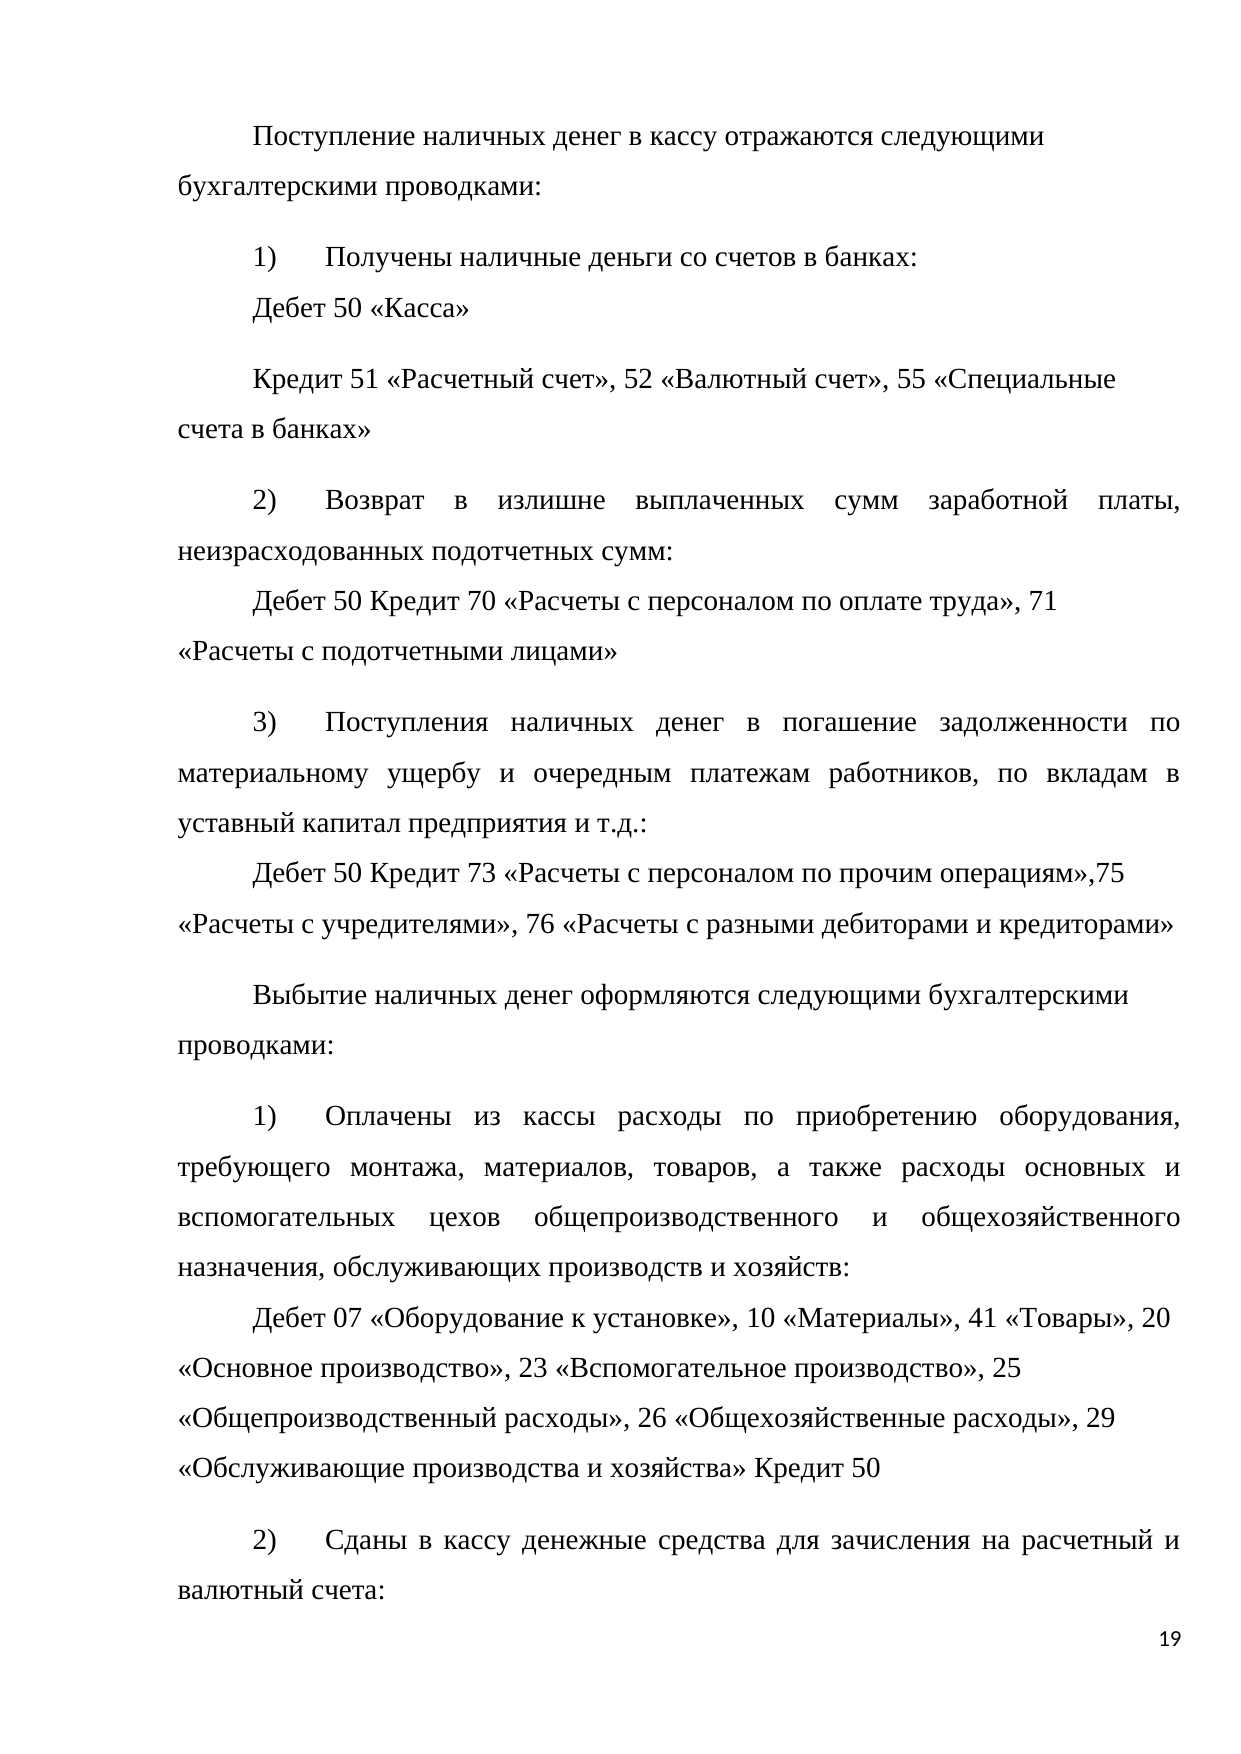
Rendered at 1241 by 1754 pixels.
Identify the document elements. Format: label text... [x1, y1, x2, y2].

text Дебет 50 «Касса» [177, 290, 1181, 323]
list Поступления наличных денег в погашение задолженности по материальному ущербу и очередным платежам работников, по вкладам в уставный капитал предприятия и т.д.: [177, 704, 1181, 839]
list Сданы в кассу денежные средства для зачисления на расчетный и валютный счета: [177, 1522, 1181, 1606]
list Возврат в излишне выплаченных сумм заработной платы, неизрасходованных подотчетных сумм: [177, 482, 1181, 566]
text Дебет 50 Кредит 73 «Расчеты с персоналом по прочим операциям»,75 «Расчеты с учредителями», 76 «Расчеты с разными дебиторами и кредиторами» [177, 856, 1181, 939]
list Получены наличные деньги со счетов в банках: [177, 239, 1181, 273]
list Оплачены из кассы расходы по приобретению оборудования, требующего монтажа, материалов, товаров, а также расходы основных и вспомогательных цехов общепроизводственного и общехозяйственного назначения, обслуживающих производств и хозяйств: [177, 1098, 1181, 1283]
text Кредит 51 «Расчетный счет», 52 «Валютный счет», 55 «Специальные счета в банках» [177, 361, 1181, 445]
text Дебет 50 Кредит 70 «Расчеты с персоналом по оплате труда», 71 «Расчеты с подотчетными лицами» [177, 583, 1181, 667]
text Выбытие наличных денег оформляются следующими бухгалтерскими проводками: [177, 977, 1181, 1061]
text Дебет 07 «Оборудование к установке», 10 «Материалы», 41 «Товары», 20 «Основное производство», 23 «Вспомогательное производство», 25 «Общепроизводственный расходы», 26 «Общехозяйственные расходы», 29 «Обслуживающие производства и хозяйства» Кредит 50 [177, 1300, 1181, 1484]
text Поступление наличных денег в кассу отражаются следующими бухгалтерскими проводками: [177, 118, 1181, 202]
